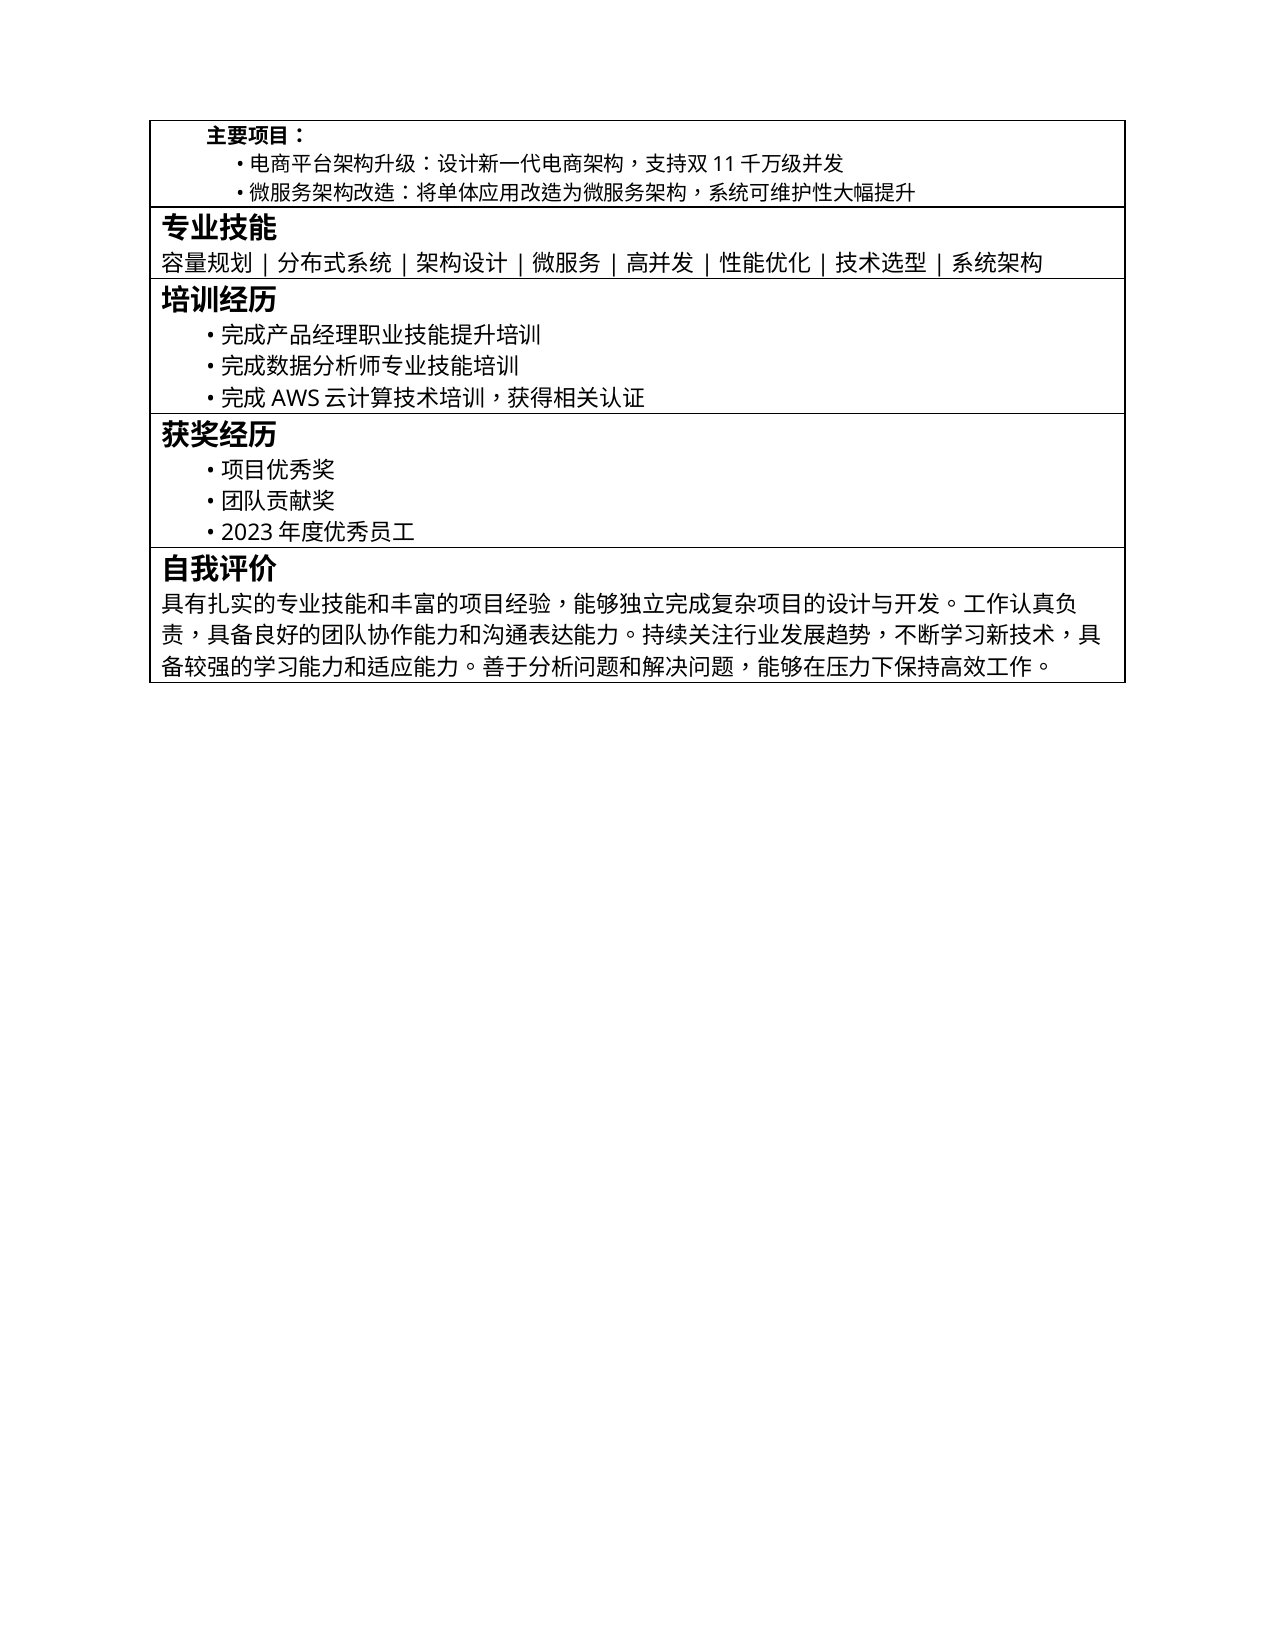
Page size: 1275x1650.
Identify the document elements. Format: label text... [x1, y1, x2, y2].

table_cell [151, 121, 1124, 206]
table_cell 专业技能 容量规划 | 分布式系统 | 架构设计 | 微服务 | 高并发 | 性能优化 | 技术选型 | 系统架构 [151, 208, 1124, 278]
table_cell 培训经历 • 完成产品经理职业技能提升培训 • 完成数据分析师专业技能培训 • 完成AWS云计算技术培训，获得相关认证 [151, 279, 1124, 413]
table_cell 自我评价 具有扎实的专业技能和丰富的项目经验，能够独立完成复杂项目的设计与开发。工作认真负责，具备良好的团队协作能力和沟通表达能力。持续关注行业发展趋势，不断学习新技术，具备较强的学习能力和适应能力。善于分析问题和解决问题，能够在压力下保持高效工作。 [151, 548, 1124, 682]
table_cell 获奖经历 • 项目优秀奖 • 团队贡献奖 • 2023年度优秀员工 [151, 414, 1124, 547]
